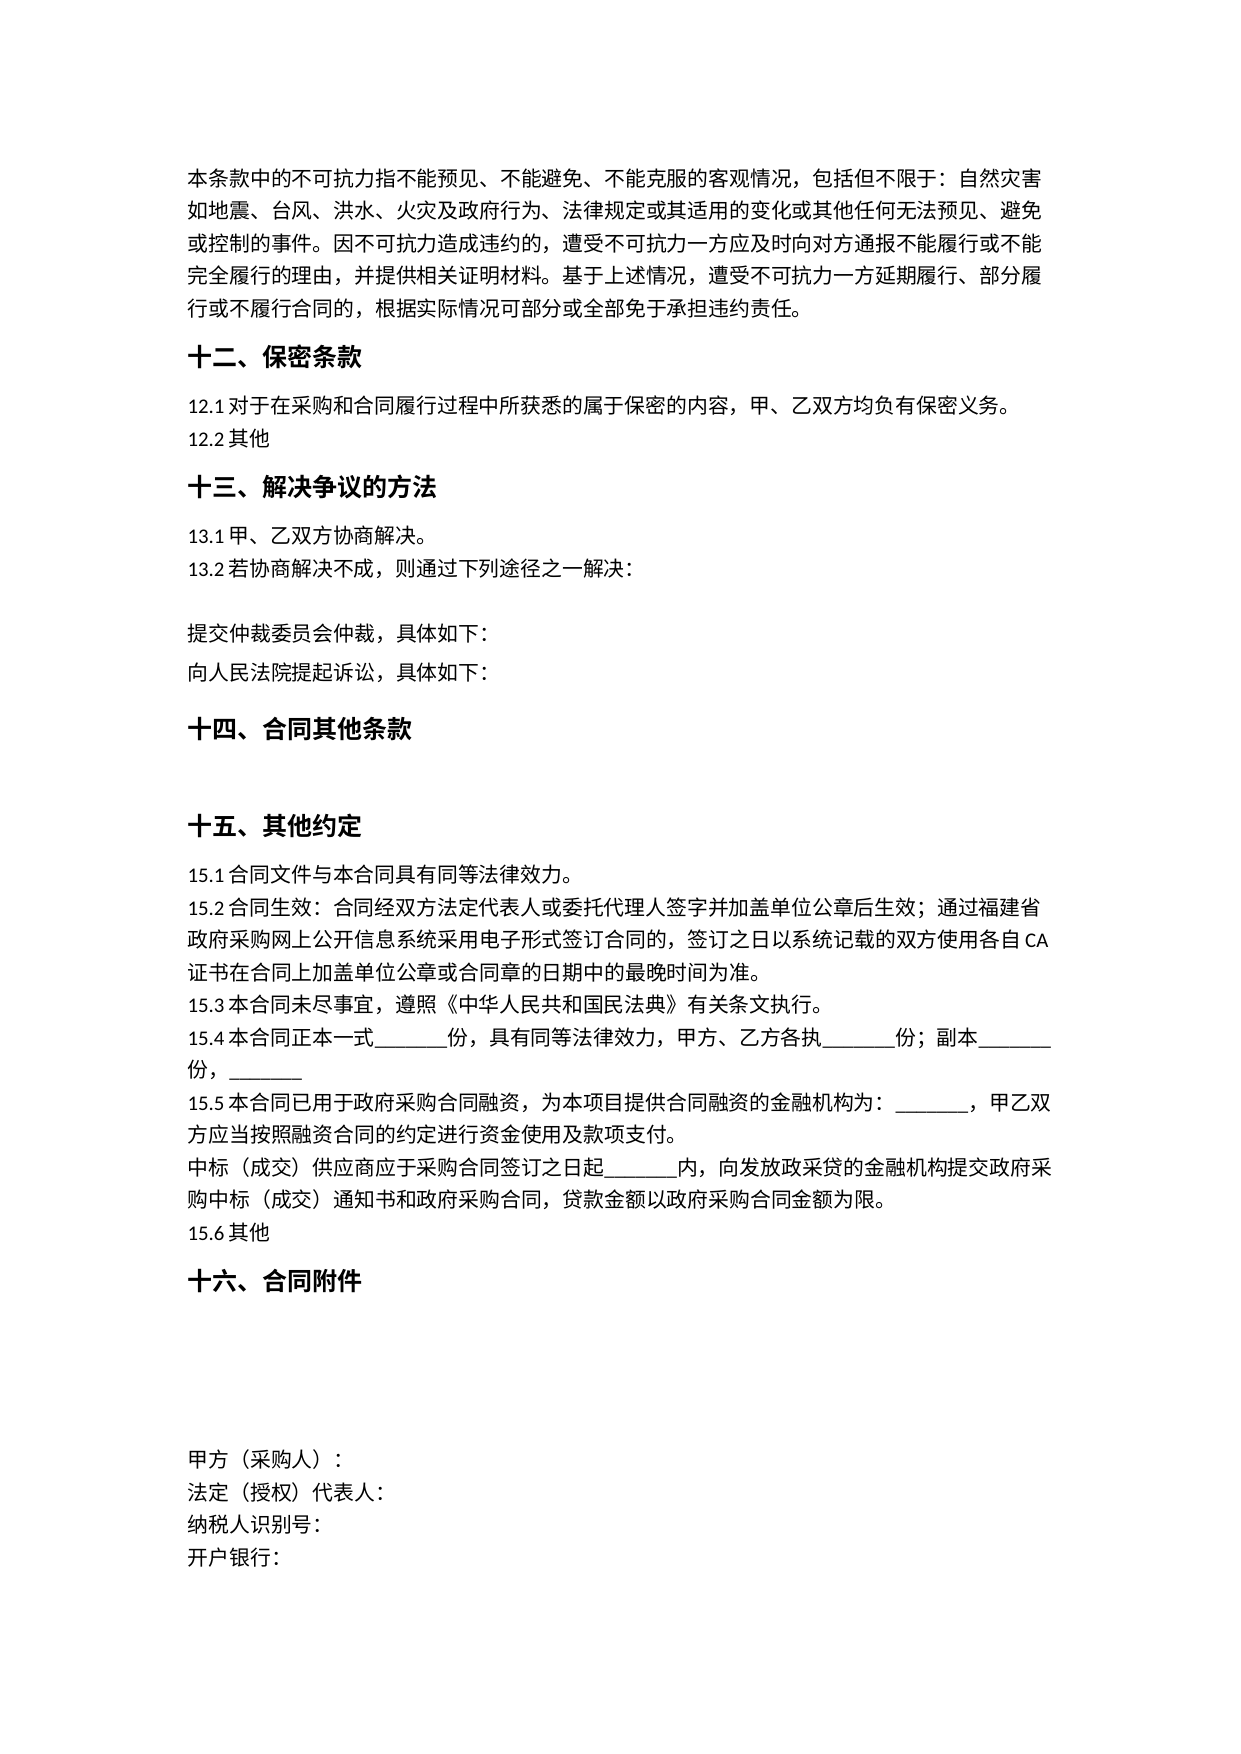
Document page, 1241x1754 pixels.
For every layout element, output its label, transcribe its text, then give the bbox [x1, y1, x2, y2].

text 15.3本合同未尽事宜，遵照《中华人民共和国民法典》有关条文执行。 [187, 989, 1053, 1021]
text 15.2合同生效：合同经双方法定代表人或委托代理人签字并加盖单位公章后生效；通过福建省政府采购网上公开信息系统采用电子形式签订合同的，签订之日以系统记载的双方使用各自CA证书在合同上加盖单位公章或合同章的日期中的最晚时间为准。 [187, 891, 1053, 989]
text 15.4本合同正本一式_______份，具有同等法律效力，甲方、乙方各执_______份；副本_______份，_______ [187, 1021, 1053, 1086]
text 12.2其他 [187, 422, 1053, 454]
text 12.1对于在采购和合同履行过程中所获悉的属于保密的内容，甲、乙双方均负有保密义务。 [187, 389, 1053, 422]
text 中标（成交）供应商应于采购合同签订之日起_______内，向发放政采贷的金融机构提交政府采购中标（成交）通知书和政府采购合同，贷款金额以政府采购合同金额为限。 [187, 1151, 1053, 1216]
text 15.6其他 [187, 1216, 1053, 1249]
text 十四、合同其他条款 [187, 696, 1053, 794]
text 本条款中的不可抗力指不能预见、不能避免、不能克服的客观情况，包括但不限于：自然灾害如地震、台风、洪水、火灾及政府行为、法律规定或其适用的变化或其他任何无法预见、避免或控制的事件。因不可抗力造成违约的，遭受不可抗力一方应及时向对方通报不能履行或不能完全履行的理由，并提供相关证明材料。基于上述情况，遭受不可抗力一方延期履行、部分履行或不履行合同的，根据实际情况可部分或全部免于承担违约责任。 [187, 162, 1053, 324]
text 法定（授权）代表人： [187, 1476, 1053, 1509]
text 15.5本合同已用于政府采购合同融资，为本项目提供合同融资的金融机构为：_______，甲乙双方应当按照融资合同的约定进行资金使用及款项支付。 [187, 1086, 1053, 1151]
text 向人民法院提起诉讼，具体如下： [187, 657, 1053, 689]
text 甲方（采购人）： [187, 1444, 1053, 1476]
text 13.1甲、乙双方协商解决。 [187, 519, 1053, 552]
text 15.1合同文件与本合同具有同等法律效力。 [187, 859, 1053, 891]
text 十六、合同附件 [187, 1249, 1053, 1379]
text 十三、解决争议的方法 [187, 454, 1053, 519]
text 纳税人识别号： [187, 1509, 1053, 1541]
text 提交仲裁委员会仲裁，具体如下： [187, 617, 1053, 649]
text 13.2若协商解决不成，则通过下列途径之一解决： [187, 552, 1053, 584]
text 十五、其他约定 [187, 794, 1053, 859]
text 开户银行： [187, 1541, 1053, 1574]
text 十二、保密条款 [187, 324, 1053, 389]
